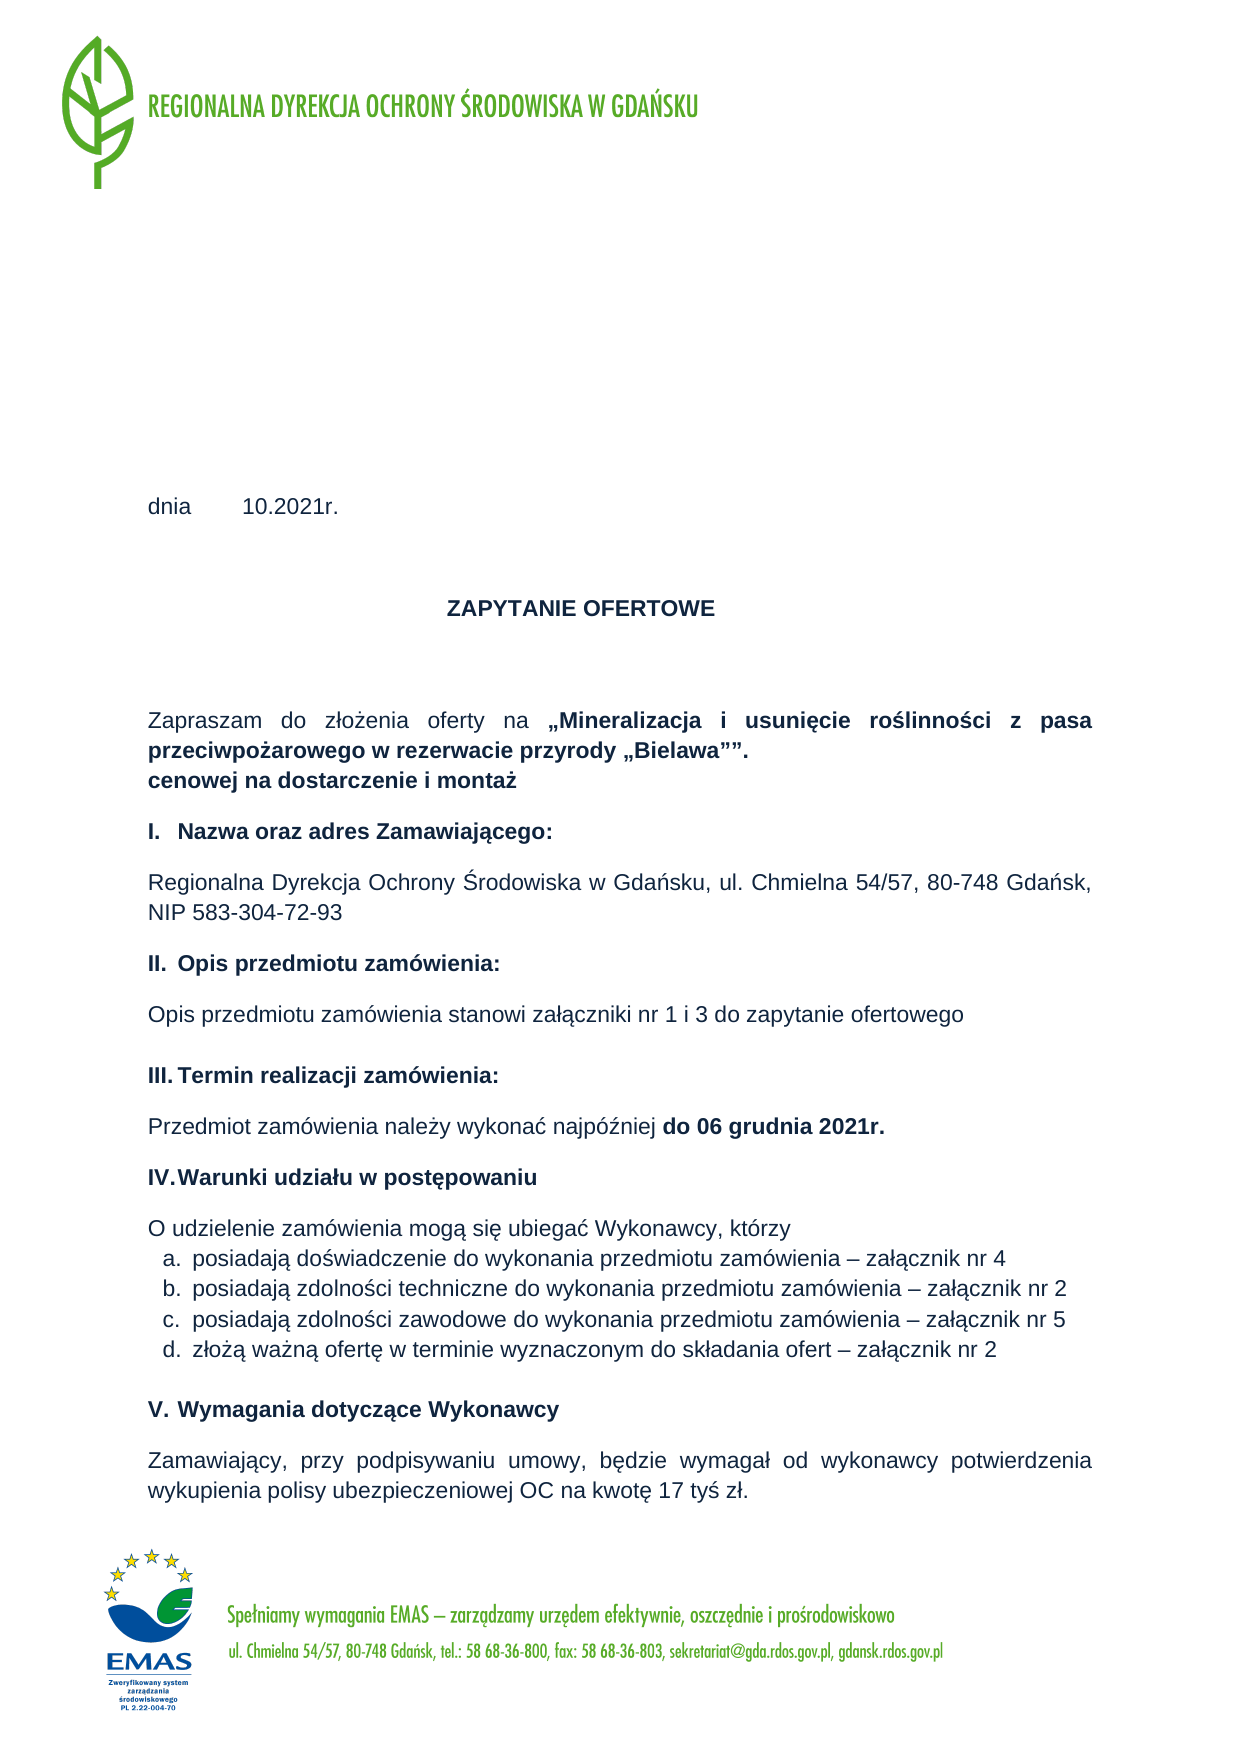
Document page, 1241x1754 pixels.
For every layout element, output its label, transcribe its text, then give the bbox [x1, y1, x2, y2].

list Warunki udziału w postępowaniu [148, 1164, 1093, 1190]
text Zapraszam do złożenia oferty na „Mineralizacja i usunięcie roślinności z pasa przeciwpożarowego w rezerwacie przyrody „Bielawa””. Zapraszam do złożenia oferty cenowej na dostarczenie i montaż [148, 707, 1093, 793]
text Regionalna Dyrekcja Ochrony Środowiska w Gdańsku, ul. Chmielna 54/57, 80-748 Gdańsk, NIP 583-304-72-93 [148, 869, 1093, 926]
text Gdańsk, dnia OI.I.261.2.51.2021.AK Gdańsk, dnia 10.2021r. [148, 189, 1093, 519]
list posiadają doświadczenie do wykonania przedmiotu zamówienia – załącznik nr 4 [162, 1245, 1093, 1272]
text Przedmiot zamówienia należy wykonać najpóźniej do 06 grudnia 2021r. [148, 1113, 1093, 1139]
list Nazwa oraz adres Zamawiającego: [148, 818, 1093, 844]
list Termin realizacji zamówienia: [148, 1062, 1093, 1088]
list Opis przedmiotu zamówienia: [148, 950, 1093, 977]
list posiadają zdolności techniczne do wykonania przedmiotu zamówienia – załącznik nr 2 [162, 1275, 1093, 1302]
list Wymagania dotyczące Wykonawcy [148, 1396, 1093, 1423]
text O udzielenie zamówienia mogą się ubiegać Wykonawcy, którzy [148, 1215, 1093, 1241]
list złożą ważną ofertę w terminie wyznaczonym do składania ofert – załącznik nr 2 [162, 1336, 1093, 1362]
list posiadają zdolności zawodowe do wykonania przedmiotu zamówienia – załącznik nr 5 [162, 1306, 1093, 1332]
picture [103, 1548, 1019, 1713]
text Zamawiający, przy podpisywaniu umowy, będzie wymagał od wykonawcy potwierdzenia wykupienia polisy ubezpieczeniowej OC na kwotę 17 tyś zł. [148, 1447, 1093, 1504]
text Opis przedmiotu zamówienia stanowi załączniki nr 1 i 3 do zapytanie ofertowego [148, 1001, 1093, 1028]
text ZAPYTANIE OFERTOWE ZAPYTANIE OFERTOWE [148, 595, 1093, 682]
picture [58, 35, 864, 190]
